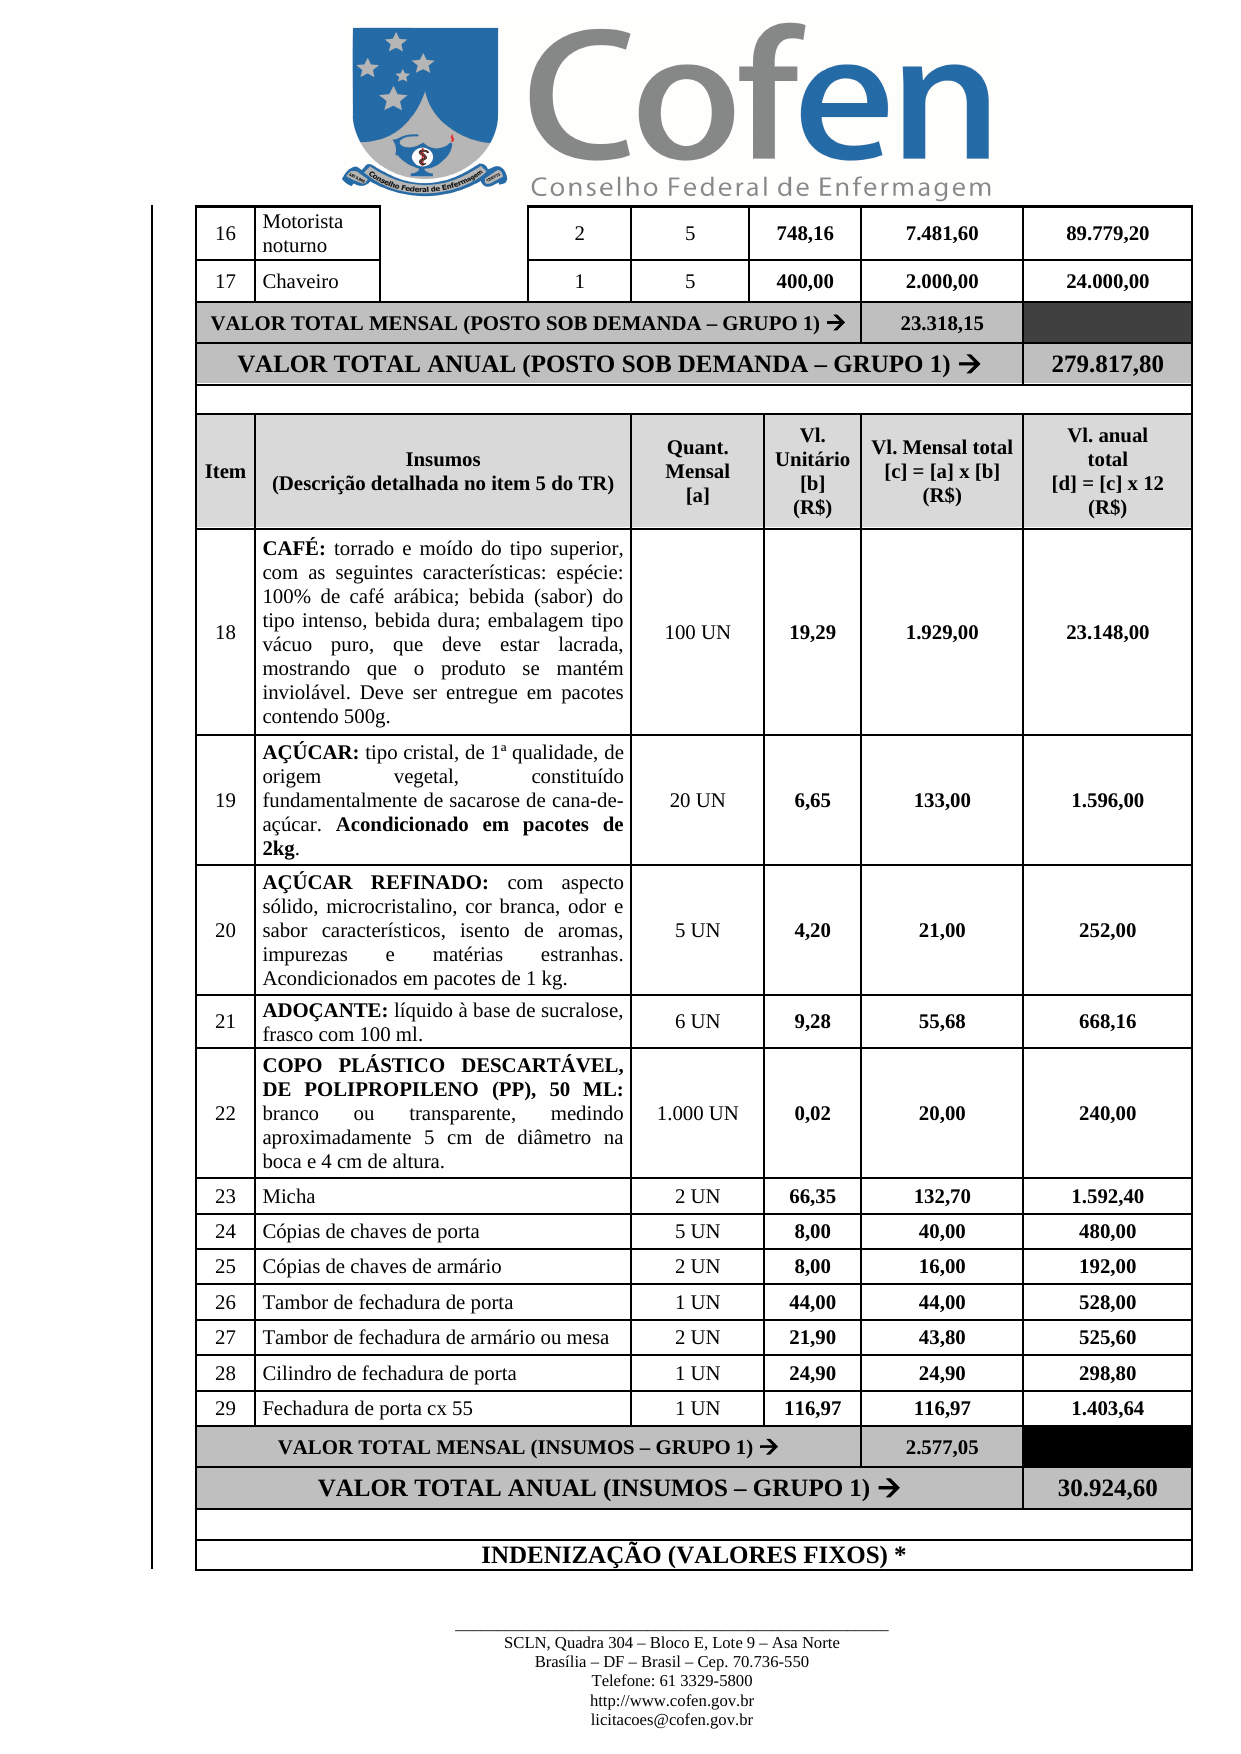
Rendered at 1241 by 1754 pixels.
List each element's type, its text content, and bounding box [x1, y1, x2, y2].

table_cell 279.817,80 [1024, 344, 1191, 383]
table_cell Quant. Mensal [a] [632, 415, 763, 527]
table_cell 24.000,00 [1024, 261, 1191, 301]
table_cell 2 UN [632, 1250, 763, 1283]
table_cell 133,00 [862, 736, 1022, 864]
table_cell 748,16 [750, 208, 860, 258]
table_cell [1024, 1427, 1191, 1466]
table_cell 16 [197, 208, 254, 258]
table_cell 55,68 [862, 996, 1022, 1047]
table_cell 29 [197, 1392, 254, 1425]
table_cell 18 [197, 530, 254, 734]
table_cell Cópias de chaves de armário [256, 1250, 630, 1283]
table_cell VALOR TOTAL MENSAL (POSTO SOB DEMANDA – GRUPO 1) [197, 303, 860, 342]
table_cell 26 [197, 1285, 254, 1319]
table_cell 43,80 [862, 1321, 1022, 1354]
table_cell 4,20 [765, 866, 860, 994]
table_cell [1024, 303, 1191, 342]
table_cell Cilindro de fechadura de porta [256, 1356, 630, 1389]
table_cell AÇÚCAR: tipo cristal, de 1ª qualidade, de origem vegetal, constituído fundamentalmente de sacarose de cana-de-açúcar. Acondicionado em pacotes de 2kg. [256, 736, 630, 864]
table_cell 2 UN [632, 1321, 763, 1354]
table_cell Vl. Unitário [b] (R$) [765, 415, 860, 527]
table_cell Chaveiro [256, 261, 379, 301]
table_cell 116,97 [862, 1392, 1022, 1425]
table_cell 1 UN [632, 1356, 763, 1389]
table_cell CAFÉ: torrado e moído do tipo superior, com as seguintes características: espécie: 100% de café arábica; bebida (sabor) do tipo intenso, bebida dura; embalagem tipo vácuo puro, que deve estar lacrada, mostrando que o produto se mantém inviolável. Deve ser entregue em pacotes contendo 500g. [256, 530, 630, 734]
table_cell 44,00 [862, 1285, 1022, 1319]
table_cell 1.000 UN [632, 1049, 763, 1177]
table_cell Vl. anual total [d] = [c] x 12 (R$) [1024, 415, 1191, 527]
table_cell 19 [197, 736, 254, 864]
table_cell 30.924,60 [1024, 1468, 1191, 1508]
table_cell 20,00 [862, 1049, 1022, 1177]
table_cell Cópias de chaves de porta [256, 1215, 630, 1248]
table_cell 24,90 [765, 1356, 860, 1389]
table_cell 28 [197, 1356, 254, 1389]
table_cell 525,60 [1024, 1321, 1191, 1354]
table_cell 7.481,60 [862, 208, 1022, 258]
table_cell 9,28 [765, 996, 860, 1047]
table_cell 22 [197, 1049, 254, 1177]
picture [318, 14, 1011, 206]
table_cell 25 [197, 1250, 254, 1283]
table_cell 2 UN [632, 1179, 763, 1212]
table_cell 132,70 [862, 1179, 1022, 1212]
table_cell AÇÚCAR REFINADO: com aspecto sólido, microcristalino, cor branca, odor e sabor característicos, isento de aromas, impurezas e matérias estranhas. Acondicionados em pacotes de 1 kg. [256, 866, 630, 994]
table_cell 23 [197, 1179, 254, 1212]
table_cell 668,16 [1024, 996, 1191, 1047]
table_cell Micha [256, 1179, 630, 1212]
table_cell 44,00 [765, 1285, 860, 1319]
table_cell 23.318,15 [862, 303, 1022, 342]
table_cell 116,97 [765, 1392, 860, 1425]
table_cell 21 [197, 996, 254, 1047]
table_cell 528,00 [1024, 1285, 1191, 1319]
table_cell 19,29 [765, 530, 860, 734]
table_cell 480,00 [1024, 1215, 1191, 1248]
table_cell VALOR TOTAL MENSAL (INSUMOS – GRUPO 1) [197, 1427, 860, 1466]
table_cell 27 [197, 1321, 254, 1354]
table_cell 1 UN [632, 1392, 763, 1425]
table_cell Fechadura de porta cx 55 [256, 1392, 630, 1425]
table_cell 2 [529, 208, 630, 258]
table_cell 66,35 [765, 1179, 860, 1212]
table_cell Tambor de fechadura de armário ou mesa [256, 1321, 630, 1354]
table_cell 2.000,00 [862, 261, 1022, 301]
table_cell 16,00 [862, 1250, 1022, 1283]
table_cell 17 [197, 261, 254, 301]
table_cell 20 UN [632, 736, 763, 864]
table_cell 1 [529, 261, 630, 301]
table_cell 1.596,00 [1024, 736, 1191, 864]
table_cell 23.148,00 [1024, 530, 1191, 734]
table_cell 5 [632, 208, 748, 258]
table_cell INDENIZAÇÃO (VALORES FIXOS) * [197, 1541, 1191, 1569]
table_cell [197, 386, 1191, 413]
table_cell 8,00 [765, 1250, 860, 1283]
table_cell Motorista noturno [256, 208, 379, 258]
table_cell [197, 1510, 1191, 1538]
table_cell Insumos (Descrição detalhada no item 5 do TR) [256, 415, 630, 527]
table_cell Item [197, 415, 254, 527]
table_cell 5 UN [632, 866, 763, 994]
table_cell 1.592,40 [1024, 1179, 1191, 1212]
table_cell VALOR TOTAL ANUAL (POSTO SOB DEMANDA – GRUPO 1) [197, 344, 1022, 383]
table_cell Tambor de fechadura de porta [256, 1285, 630, 1319]
table_cell VALOR TOTAL ANUAL (INSUMOS – GRUPO 1) [197, 1468, 1022, 1508]
table_cell 100 UN [632, 530, 763, 734]
table_cell 21,00 [862, 866, 1022, 994]
table_cell 6 UN [632, 996, 763, 1047]
table_cell COPO PLÁSTICO DESCARTÁVEL, DE POLIPROPILENO (PP), 50 ML: branco ou transparente, medindo aproximadamente 5 cm de diâmetro na boca e 4 cm de altura. [256, 1049, 630, 1177]
table_cell 252,00 [1024, 866, 1191, 994]
table_cell Vl. Mensal total [c] = [a] x [b] (R$) [862, 415, 1022, 527]
table_cell ADOÇANTE: líquido à base de sucralose, frasco com 100 ml. [256, 996, 630, 1047]
table_cell 89.779,20 [1024, 208, 1191, 258]
table_cell 192,00 [1024, 1250, 1191, 1283]
table_cell 5 [632, 261, 748, 301]
table_cell 2.577,05 [862, 1427, 1022, 1466]
table_cell 6,65 [765, 736, 860, 864]
table_cell 1.403,64 [1024, 1392, 1191, 1425]
table_cell 40,00 [862, 1215, 1022, 1248]
table_cell 5 UN [632, 1215, 763, 1248]
table_cell 24 [197, 1215, 254, 1248]
table_cell 20 [197, 866, 254, 994]
table_cell 8,00 [765, 1215, 860, 1248]
table_cell 1.929,00 [862, 530, 1022, 734]
table_cell 24,90 [862, 1356, 1022, 1389]
table_cell 0,02 [765, 1049, 860, 1177]
table_cell 240,00 [1024, 1049, 1191, 1177]
table_cell 1 UN [632, 1285, 763, 1319]
table_cell 298,80 [1024, 1356, 1191, 1389]
table_cell 400,00 [750, 261, 860, 301]
table_cell 21,90 [765, 1321, 860, 1354]
